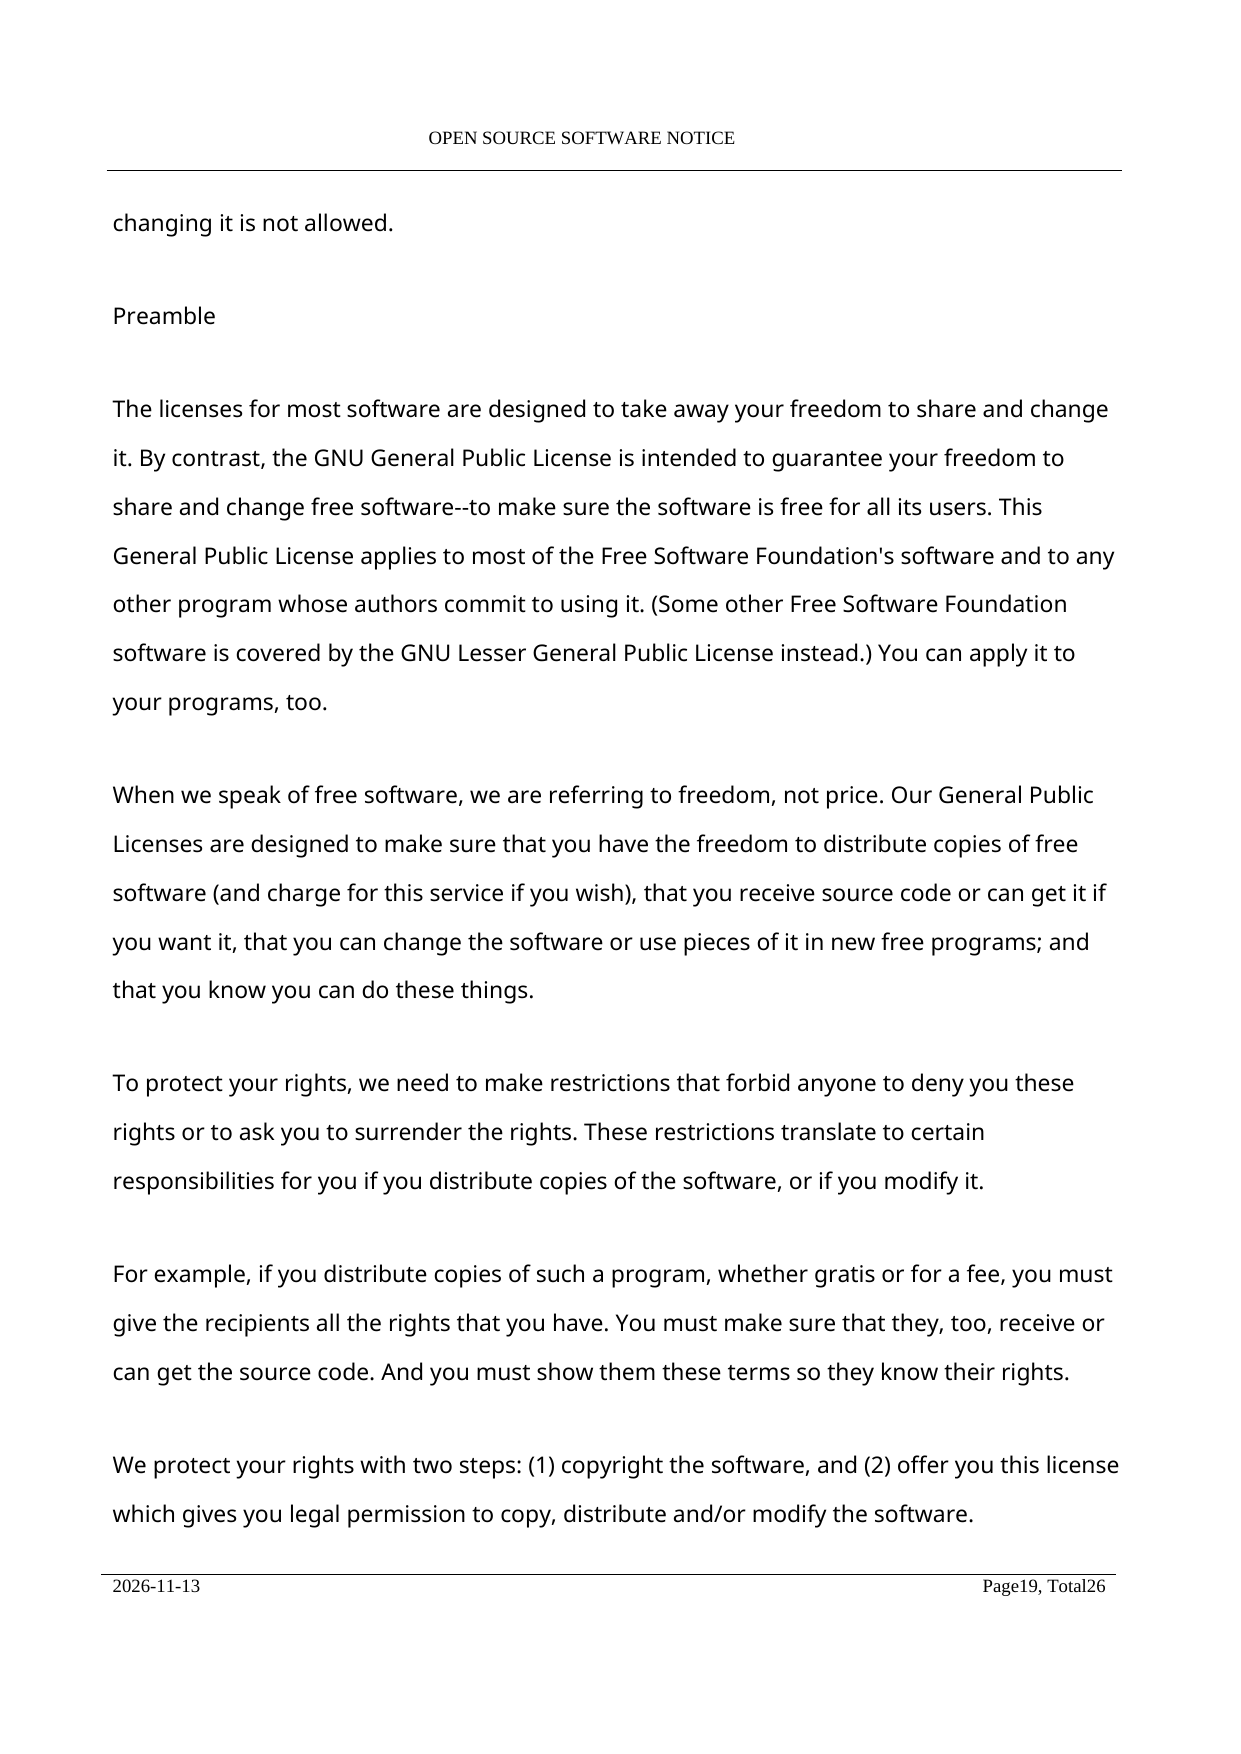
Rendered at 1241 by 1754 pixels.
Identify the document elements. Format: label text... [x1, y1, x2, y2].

text When we speak of free software, we are referring to freedom, not price. Our General Public Licenses are designed to make sure that you have the freedom to distribute copies of free software (and charge for this service if you wish), that you receive source code or can get it if you want it, that you can change the software or use pieces of it in new free programs; and that you know you can do these things. [112, 778, 1128, 1006]
text We protect your rights with two steps: (1) copyright the software, and (2) offer you this license which gives you legal permission to copy, distribute and/or modify the software. [112, 1448, 1128, 1529]
text To protect your rights, we need to make restrictions that forbid anyone to deny you these rights or to ask you to surrender the rights. These restrictions translate to certain responsibilities for you if you distribute copies of the software, or if you modify it. [112, 1067, 1128, 1197]
text Preamble [112, 299, 1128, 332]
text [112, 206, 1128, 239]
text The licenses for most software are designed to take away your freedom to share and change it. By contrast, the GNU General Public License is intended to guarantee your freedom to share and change free software--to make sure the software is free for all its users. This General Public License applies to most of the Free Software Foundation's software and to any other program whose authors commit to using it. (Some other Free Software Foundation software is covered by the GNU Lesser General Public License instead.) You can apply it to your programs, too. [112, 393, 1128, 718]
text For example, if you distribute copies of such a program, whether gratis or for a fee, you must give the recipients all the rights that you have. You must make sure that they, too, receive or can get the source code. And you must show them these terms so they know their rights. [112, 1257, 1128, 1387]
